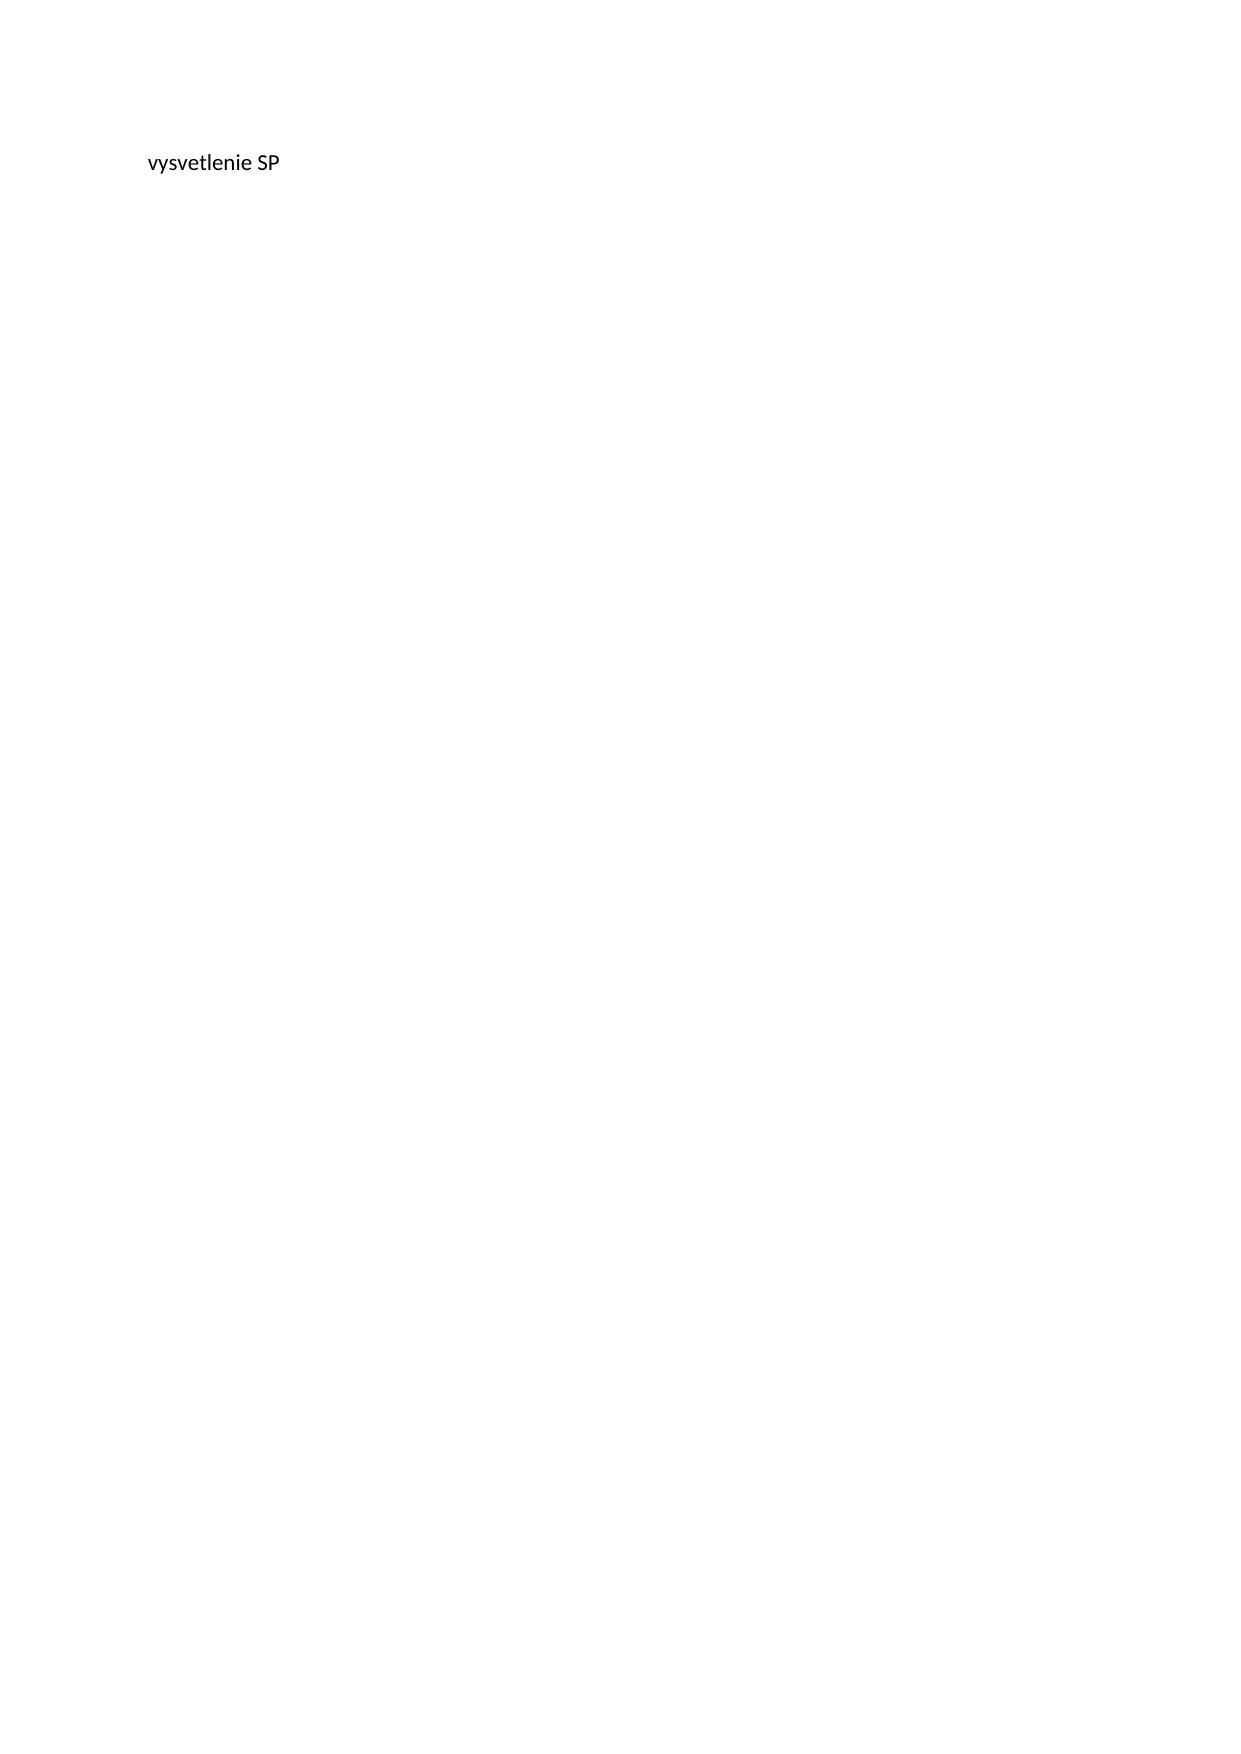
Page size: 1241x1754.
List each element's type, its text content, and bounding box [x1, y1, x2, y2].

text vysvetlenie SP [148, 148, 1092, 176]
